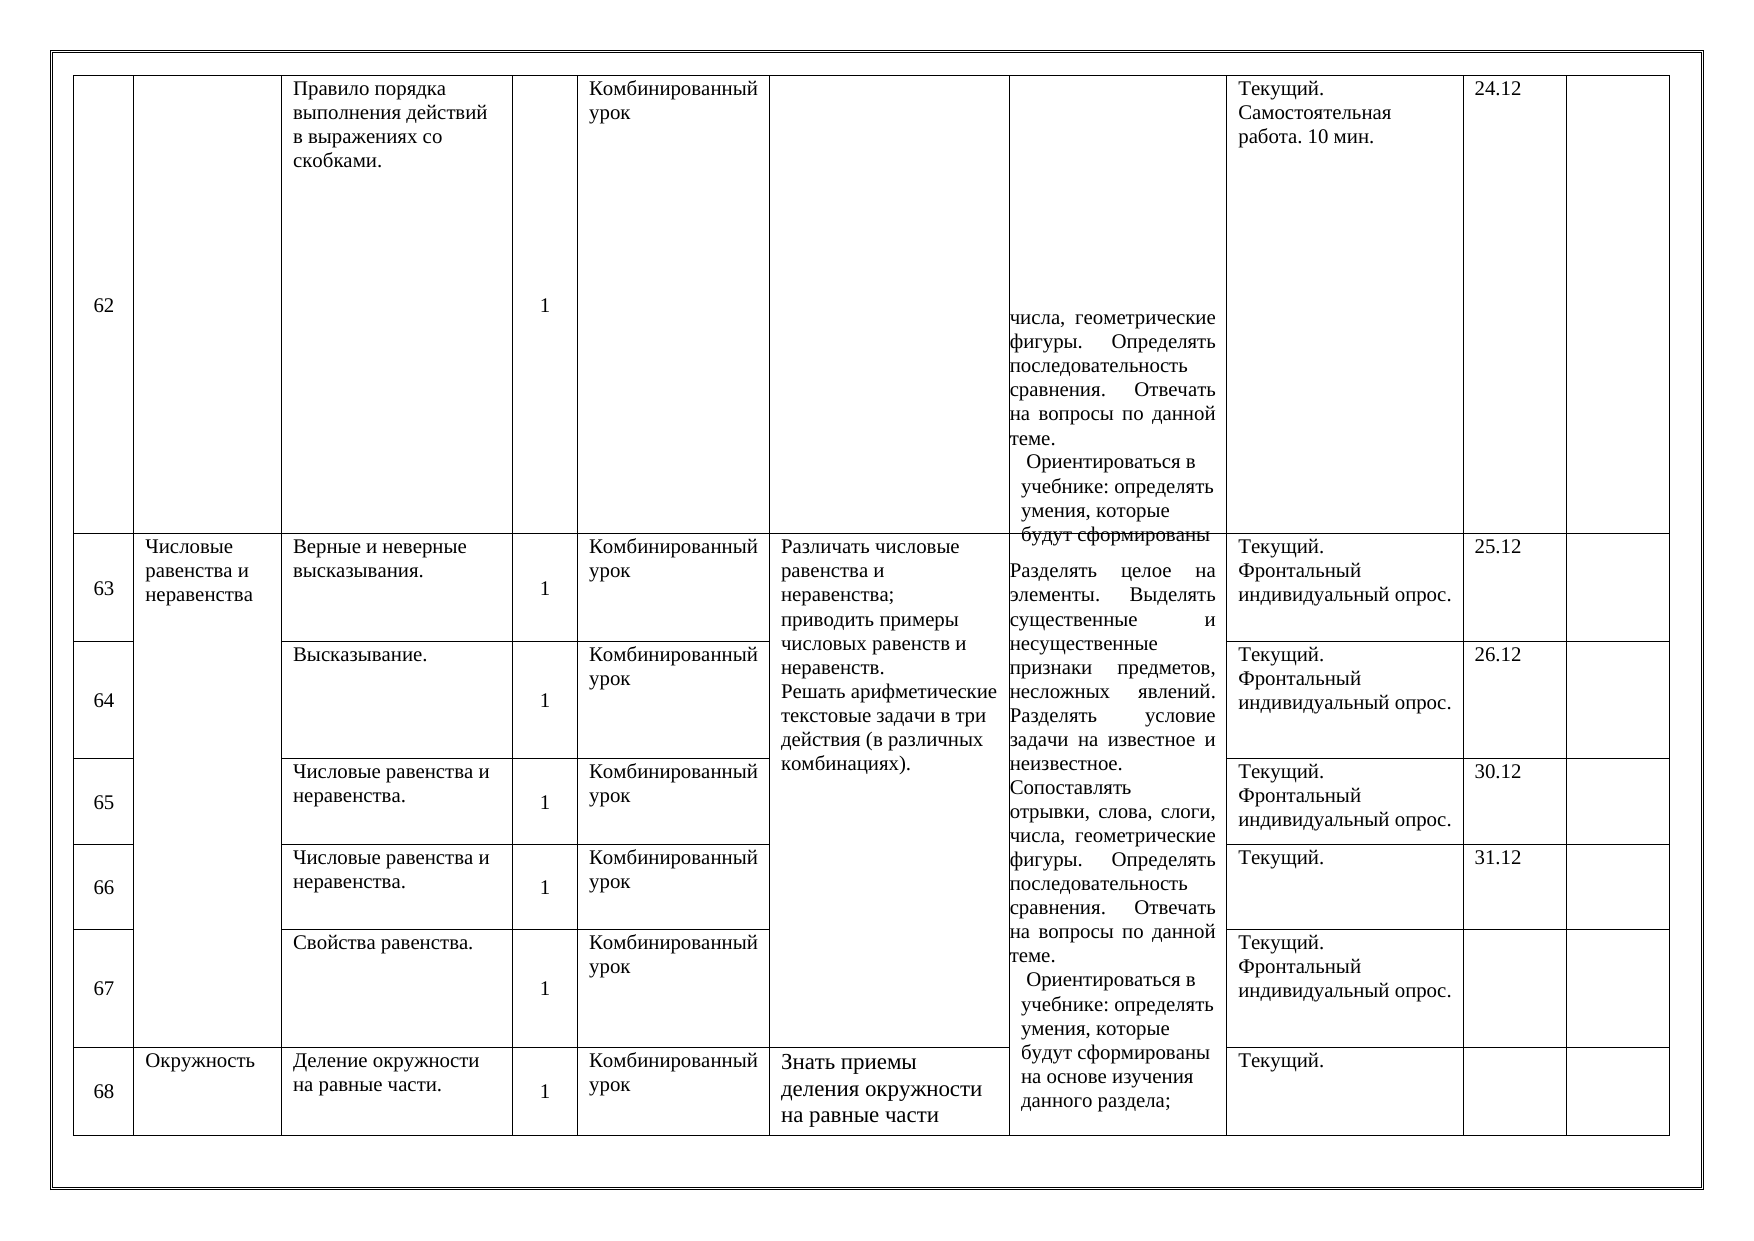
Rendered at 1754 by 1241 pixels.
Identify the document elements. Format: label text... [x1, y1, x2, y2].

table_cell Различать числовые равенства и неравенства; приводить примеры числовых равенств и неравенств. Решать арифметические текстовые задачи в три действия (в различных комбинациях). [770, 534, 1009, 1047]
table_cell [282, 76, 512, 533]
table_cell [1464, 1048, 1566, 1135]
table_cell Комбинированный урок [578, 845, 769, 928]
table_cell 64 [74, 642, 133, 758]
table_cell 63 [74, 534, 133, 641]
table_cell 68 [74, 1048, 133, 1135]
table_cell Текущий. [1227, 845, 1463, 928]
table_cell [1464, 930, 1566, 1047]
table_cell Текущий. Самостоятельная работа. 10 мин. [1227, 76, 1463, 533]
table_cell Текущий. [1227, 1048, 1463, 1135]
table_cell 62 [74, 76, 133, 533]
table_cell 1 [513, 845, 577, 928]
table_cell [1567, 845, 1669, 928]
table_cell Деление окружности на равные части. [282, 1048, 512, 1135]
table_cell Разделять целое на элементы. Выделять существенные и несущественные признаки предметов, несложных явлений. Разделять условие задачи на известное и неизвестное. Сопоставлять отрывки, слова, слоги, числа, геометрические фигуры. Определять последовательность сравнения. Отвечать на вопросы по данной теме. Ориентироваться в учебнике: определять умения, которые будут сформированы на основе изучения данного раздела; определять круг своего незнания; планировать свою работу по изучению незнакомого материала. И др. [1010, 534, 1226, 1135]
table_cell 31.12 [1464, 845, 1566, 928]
table_cell [1567, 534, 1669, 641]
table_cell 1 [513, 534, 577, 641]
table_cell 1 [513, 76, 577, 533]
table_cell Комбинированный урок [578, 642, 769, 758]
table_cell [1567, 642, 1669, 758]
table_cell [770, 1048, 1009, 1135]
table_cell [1567, 1048, 1669, 1135]
table_cell Текущий. Фронтальный индивидуальный опрос. [1227, 642, 1463, 758]
table_cell 26.12 [1464, 642, 1566, 758]
table_cell Числовые равенства и неравенства. [282, 845, 512, 928]
table_cell [1567, 759, 1669, 844]
table_cell 1 [513, 642, 577, 758]
table_cell Числовые равенства и неравенства. [282, 759, 512, 844]
table_cell [1567, 76, 1669, 533]
table_cell Комбинированный урок [578, 76, 769, 533]
table_cell Текущий. Фронтальный индивидуальный опрос. [1227, 534, 1463, 641]
table_cell Комбинированный урок [578, 759, 769, 844]
table_cell 1 [513, 1048, 577, 1135]
table_cell Комбинированный урок [578, 534, 769, 641]
table_cell [1567, 930, 1669, 1047]
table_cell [578, 1048, 769, 1135]
table_cell Свойства равенства. [282, 930, 512, 1047]
table_cell 67 [74, 930, 133, 1047]
table_cell 1 [513, 930, 577, 1047]
table_cell 65 [74, 759, 133, 844]
table_cell 25.12 [1464, 534, 1566, 641]
table_cell 66 [74, 845, 133, 928]
table_cell Числовые равенства и неравенства [134, 534, 281, 1047]
table_cell Текущий. Фронтальный индивидуальный опрос. [1227, 759, 1463, 844]
table_cell Текущий. Фронтальный индивидуальный опрос. [1227, 930, 1463, 1047]
table_cell Высказывание. [282, 642, 512, 758]
table_cell Окружность [134, 1048, 281, 1135]
table_cell 24.12 [1464, 76, 1566, 533]
table_cell Комбинированный урок [578, 930, 769, 1047]
table_cell 1 [513, 759, 577, 844]
table_cell 30.12 [1464, 759, 1566, 844]
table_cell Верные и неверные высказывания. [282, 534, 512, 641]
